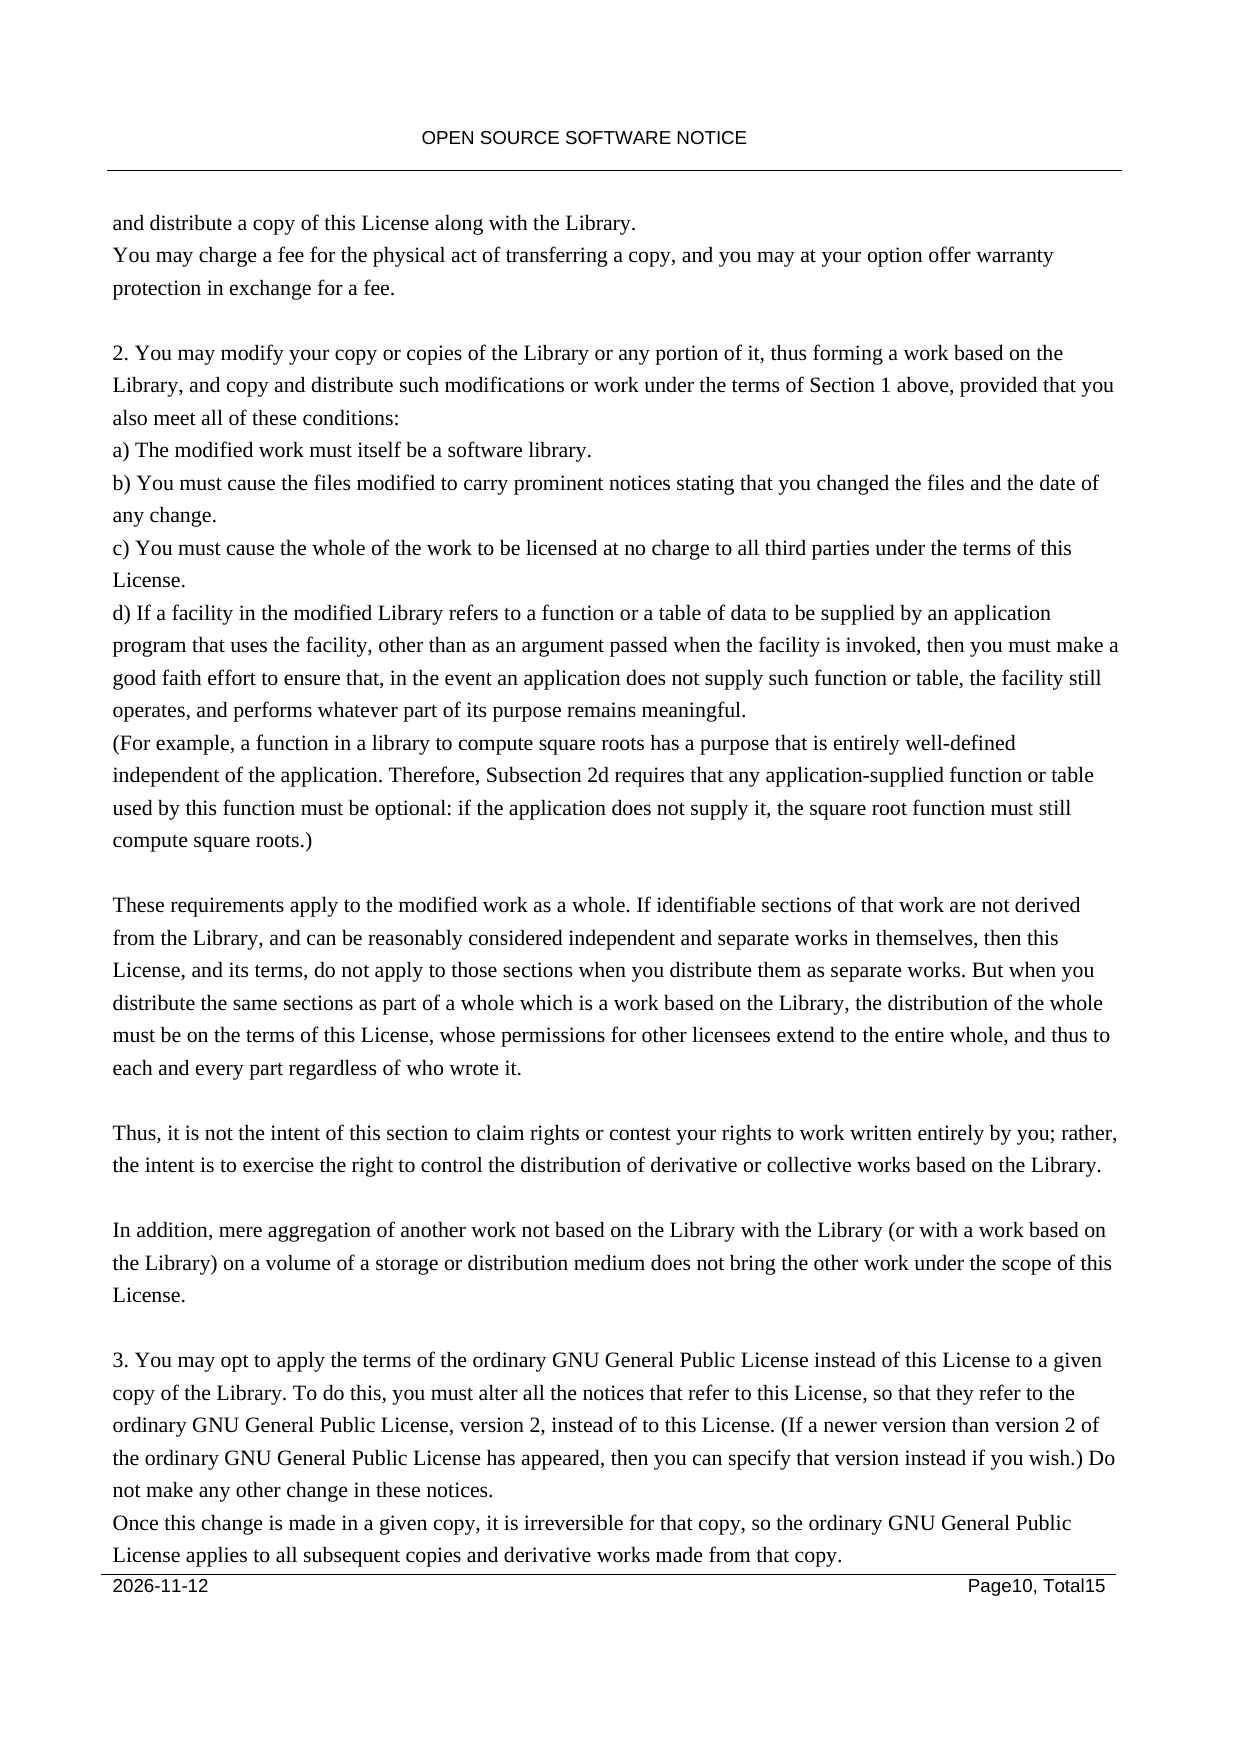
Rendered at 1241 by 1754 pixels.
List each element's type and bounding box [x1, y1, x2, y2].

text [112, 206, 1128, 1571]
